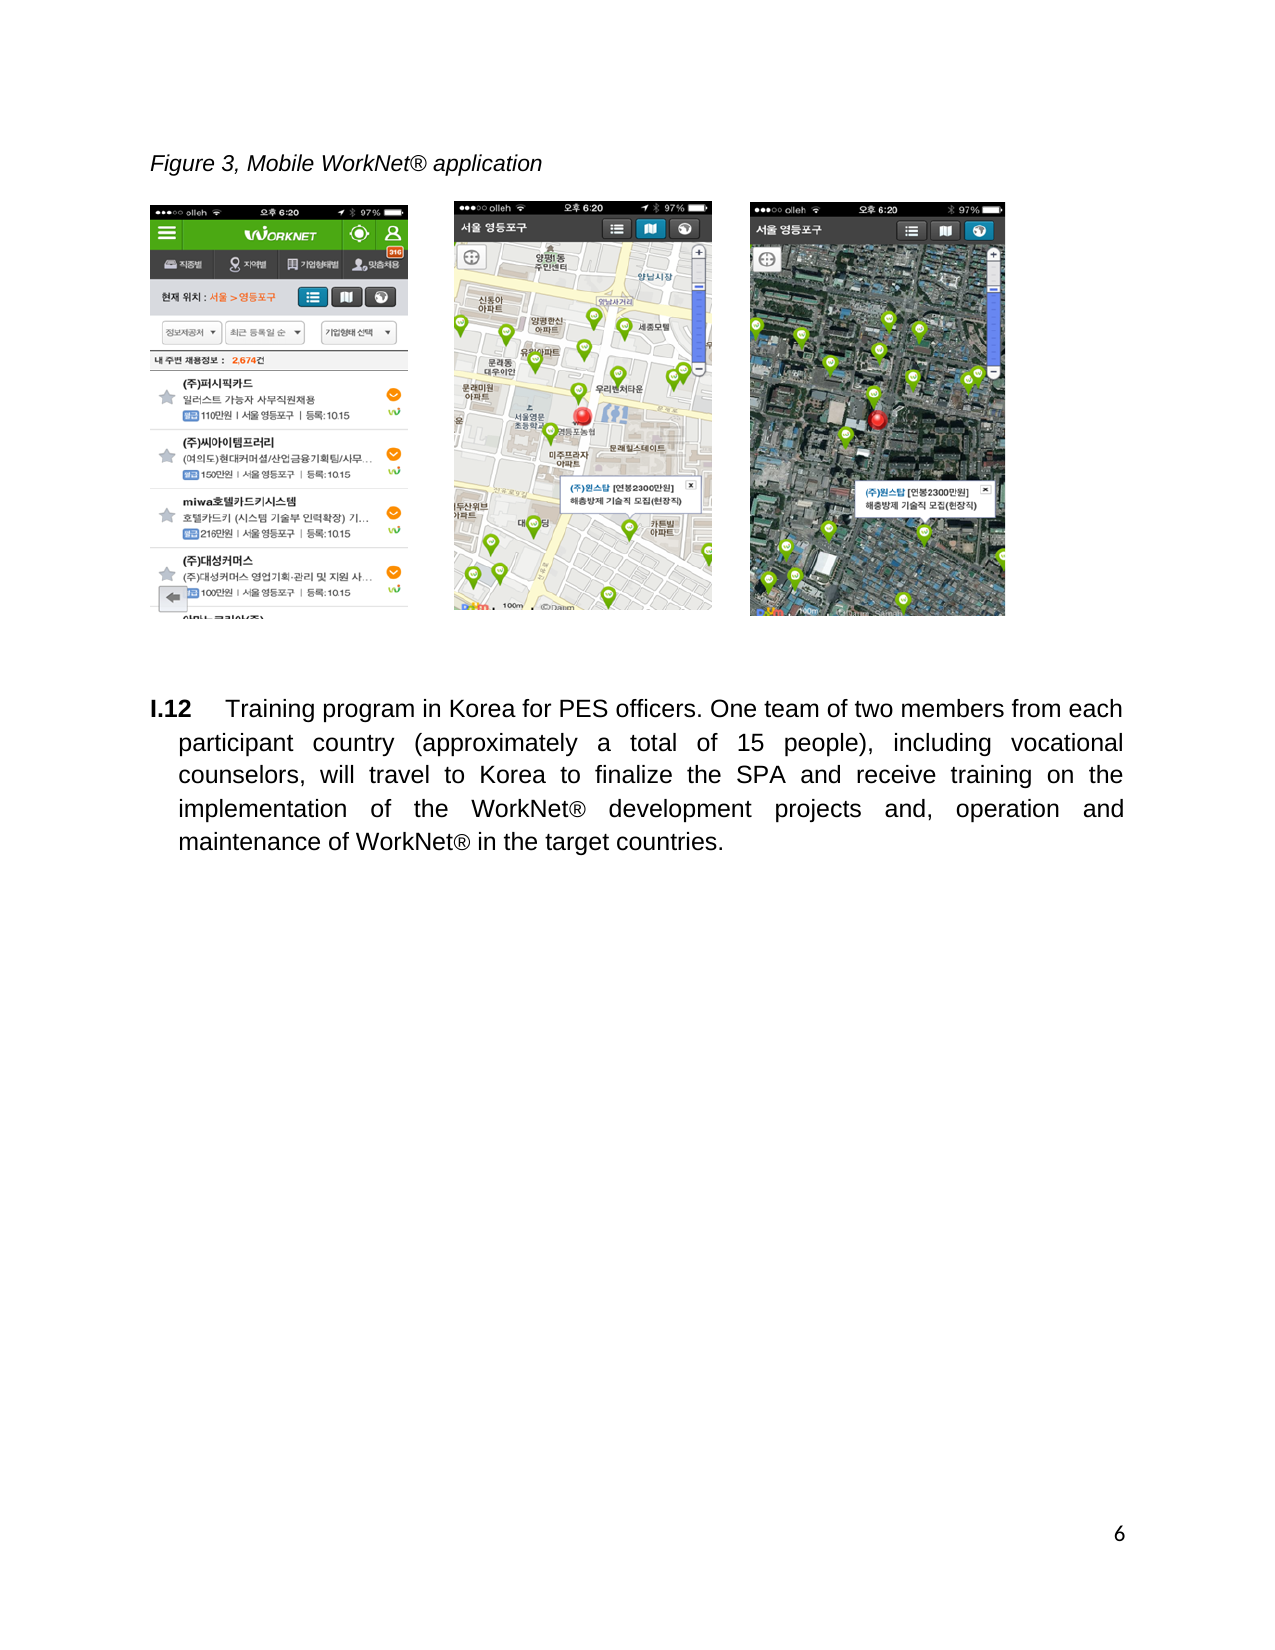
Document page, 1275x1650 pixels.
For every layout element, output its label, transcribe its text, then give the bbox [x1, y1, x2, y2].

picture [150, 201, 1005, 619]
list Training program in Korea for PES officers. One team of two members from each participant country (approximately a total of 15 people), including vocational counselors, will travel to Korea to finalize the SPA and receive training on the implementation of the WorkNet® development projects and, operation and maintenance of WorkNet® in the target countries. [150, 694, 1125, 855]
text Figure 3, Mobile WorkNet® application [150, 150, 1125, 176]
